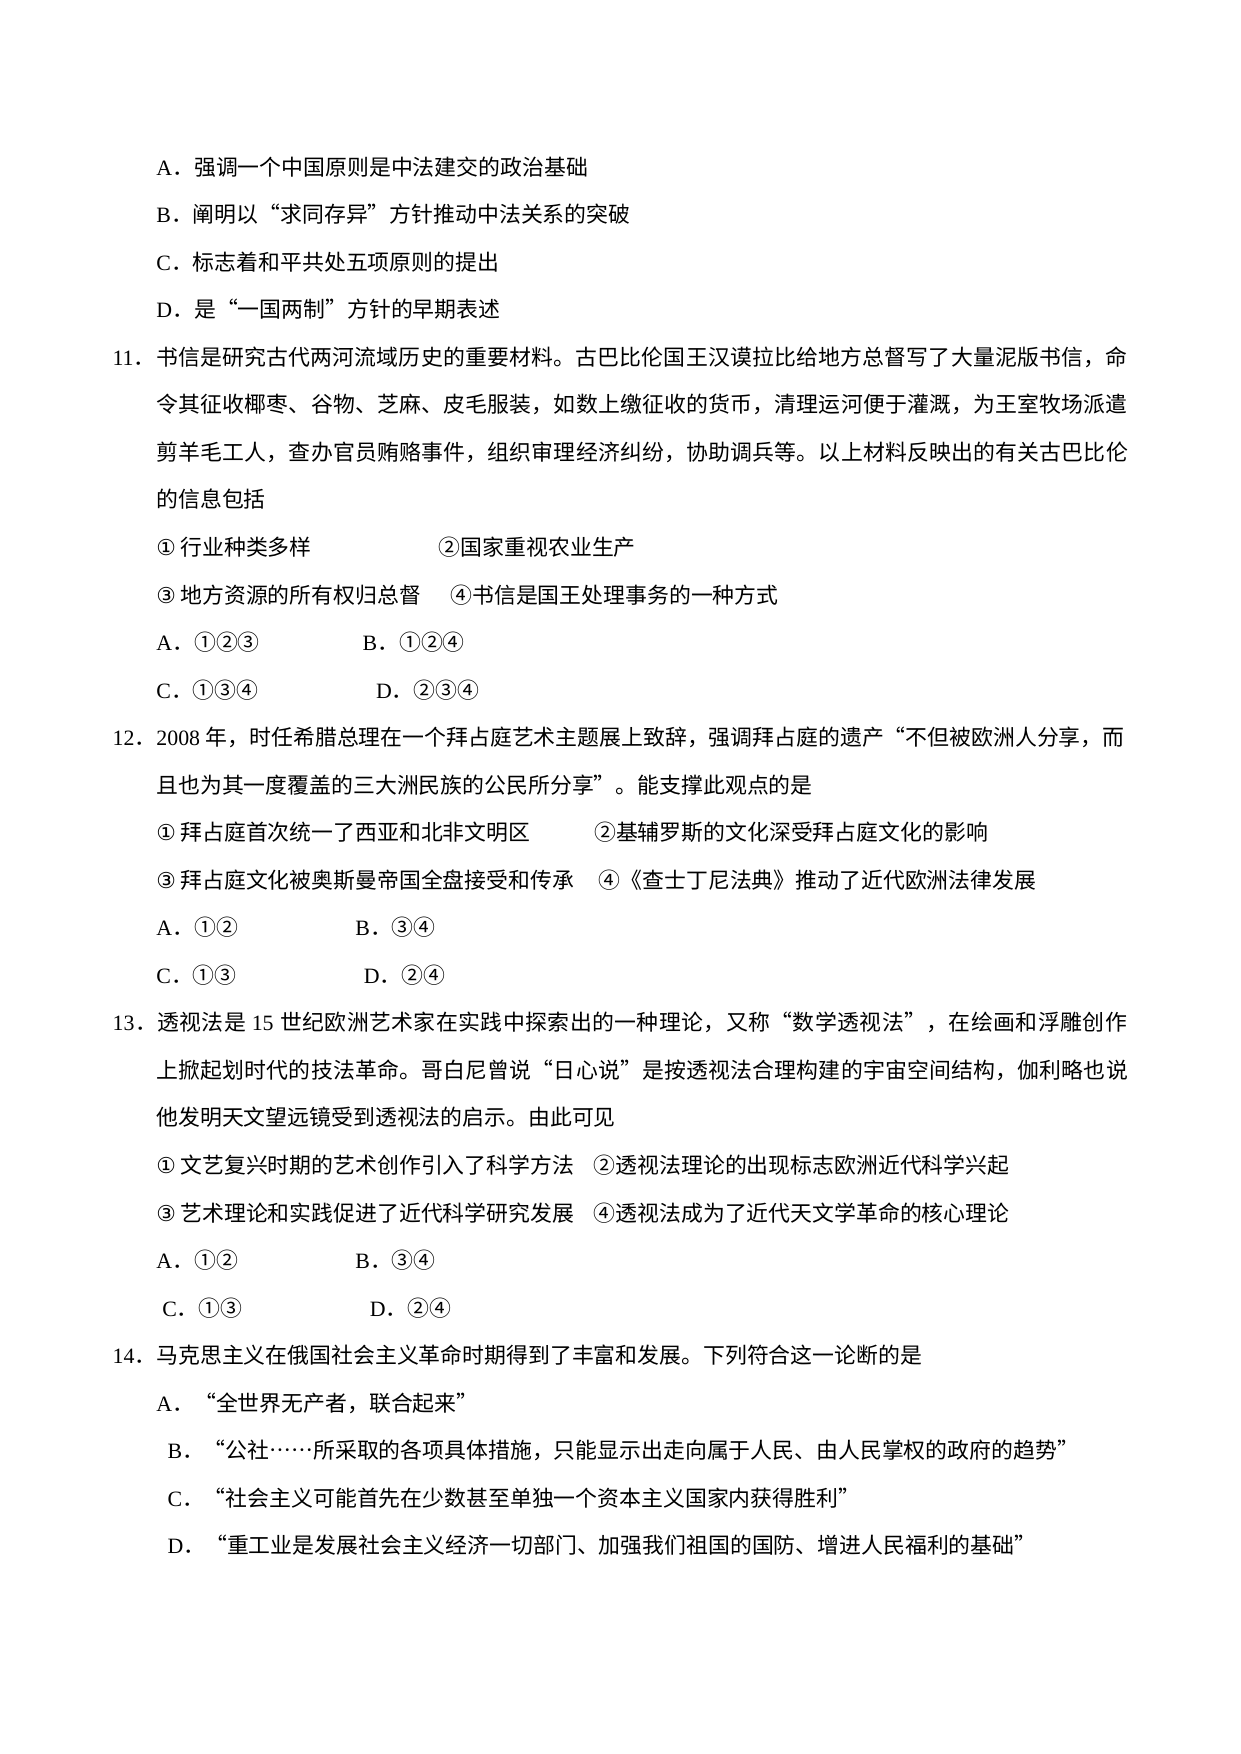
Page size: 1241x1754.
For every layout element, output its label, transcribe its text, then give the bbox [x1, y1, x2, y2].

text A．①②③ B．①②④ [112, 625, 1128, 657]
text ③拜占庭文化被奥斯曼帝国全盘接受和传承 ④《查士丁尼法典》推动了近代欧洲法律发展 [112, 863, 1128, 894]
text C．①③ D．②④ [112, 958, 1128, 989]
text ①行业种类多样 ②国家重视农业生产 [112, 530, 1128, 562]
text ③艺术理论和实践促进了近代科学研究发展 ④透视法成为了近代天文学革命的核心理论 [112, 1196, 1128, 1227]
text C．①③ D．②④ [112, 1291, 1128, 1322]
text C．“社会主义可能首先在少数甚至单独一个资本主义国家内获得胜利” [112, 1481, 1128, 1512]
text 11．书信是研究古代两河流域历史的重要材料。古巴比伦国王汉谟拉比给地方总督写了大量泥版书信，命令其征收椰枣、谷物、芝麻、皮毛服装，如数上缴征收的货币，清理运河便于灌溉，为王室牧场派遣剪羊毛工人，查办官员贿赂事件，组织审理经济纠纷，协助调兵等。以上材料反映出的有关古巴比伦的信息包括 [112, 340, 1128, 514]
text D．“重工业是发展社会主义经济一切部门、加强我们祖国的国防、增进人民福利的基础” [112, 1528, 1128, 1560]
text B．“公社……所采取的各项具体措施，只能显示出走向属于人民、由人民掌权的政府的趋势” [112, 1433, 1128, 1465]
text 14．马克思主义在俄国社会主义革命时期得到了丰富和发展。下列符合这一论断的是 [112, 1338, 1128, 1370]
text ①文艺复兴时期的艺术创作引入了科学方法 ②透视法理论的出现标志欧洲近代科学兴起 [112, 1148, 1128, 1180]
text A．“全世界无产者，联合起来” [112, 1386, 1128, 1417]
text ①拜占庭首次统一了西亚和北非文明区 ②基辅罗斯的文化深受拜占庭文化的影响 [112, 815, 1128, 847]
text A．强调一个中国原则是中法建交的政治基础 [112, 150, 1128, 182]
text ③地方资源的所有权归总督 ④书信是国王处理事务的一种方式 [112, 578, 1128, 609]
text C．标志着和平共处五项原则的提出 [112, 245, 1128, 277]
text D．是“一国两制”方针的早期表述 [112, 292, 1128, 324]
text 13．透视法是 15 世纪欧洲艺术家在实践中探索出的一种理论，又称“数学透视法”，在绘画和浮雕创作上掀起划时代的技法革命。哥白尼曾说“日心说”是按透视法合理构建的宇宙空间结构，伽利略也说他发明天文望远镜受到透视法的启示。由此可见 [112, 1005, 1128, 1132]
text A．①② B．③④ [112, 1243, 1128, 1275]
text A．①② B．③④ [112, 910, 1128, 942]
text C．①③④ D．②③④ [112, 673, 1128, 704]
text 12．2008 年，时任希腊总理在一个拜占庭艺术主题展上致辞，强调拜占庭的遗产“不但被欧洲人分享，而且也为其一度覆盖的三大洲民族的公民所分享”。能支撑此观点的是 [112, 720, 1128, 799]
text B．阐明以“求同存异”方针推动中法关系的突破 [112, 197, 1128, 229]
